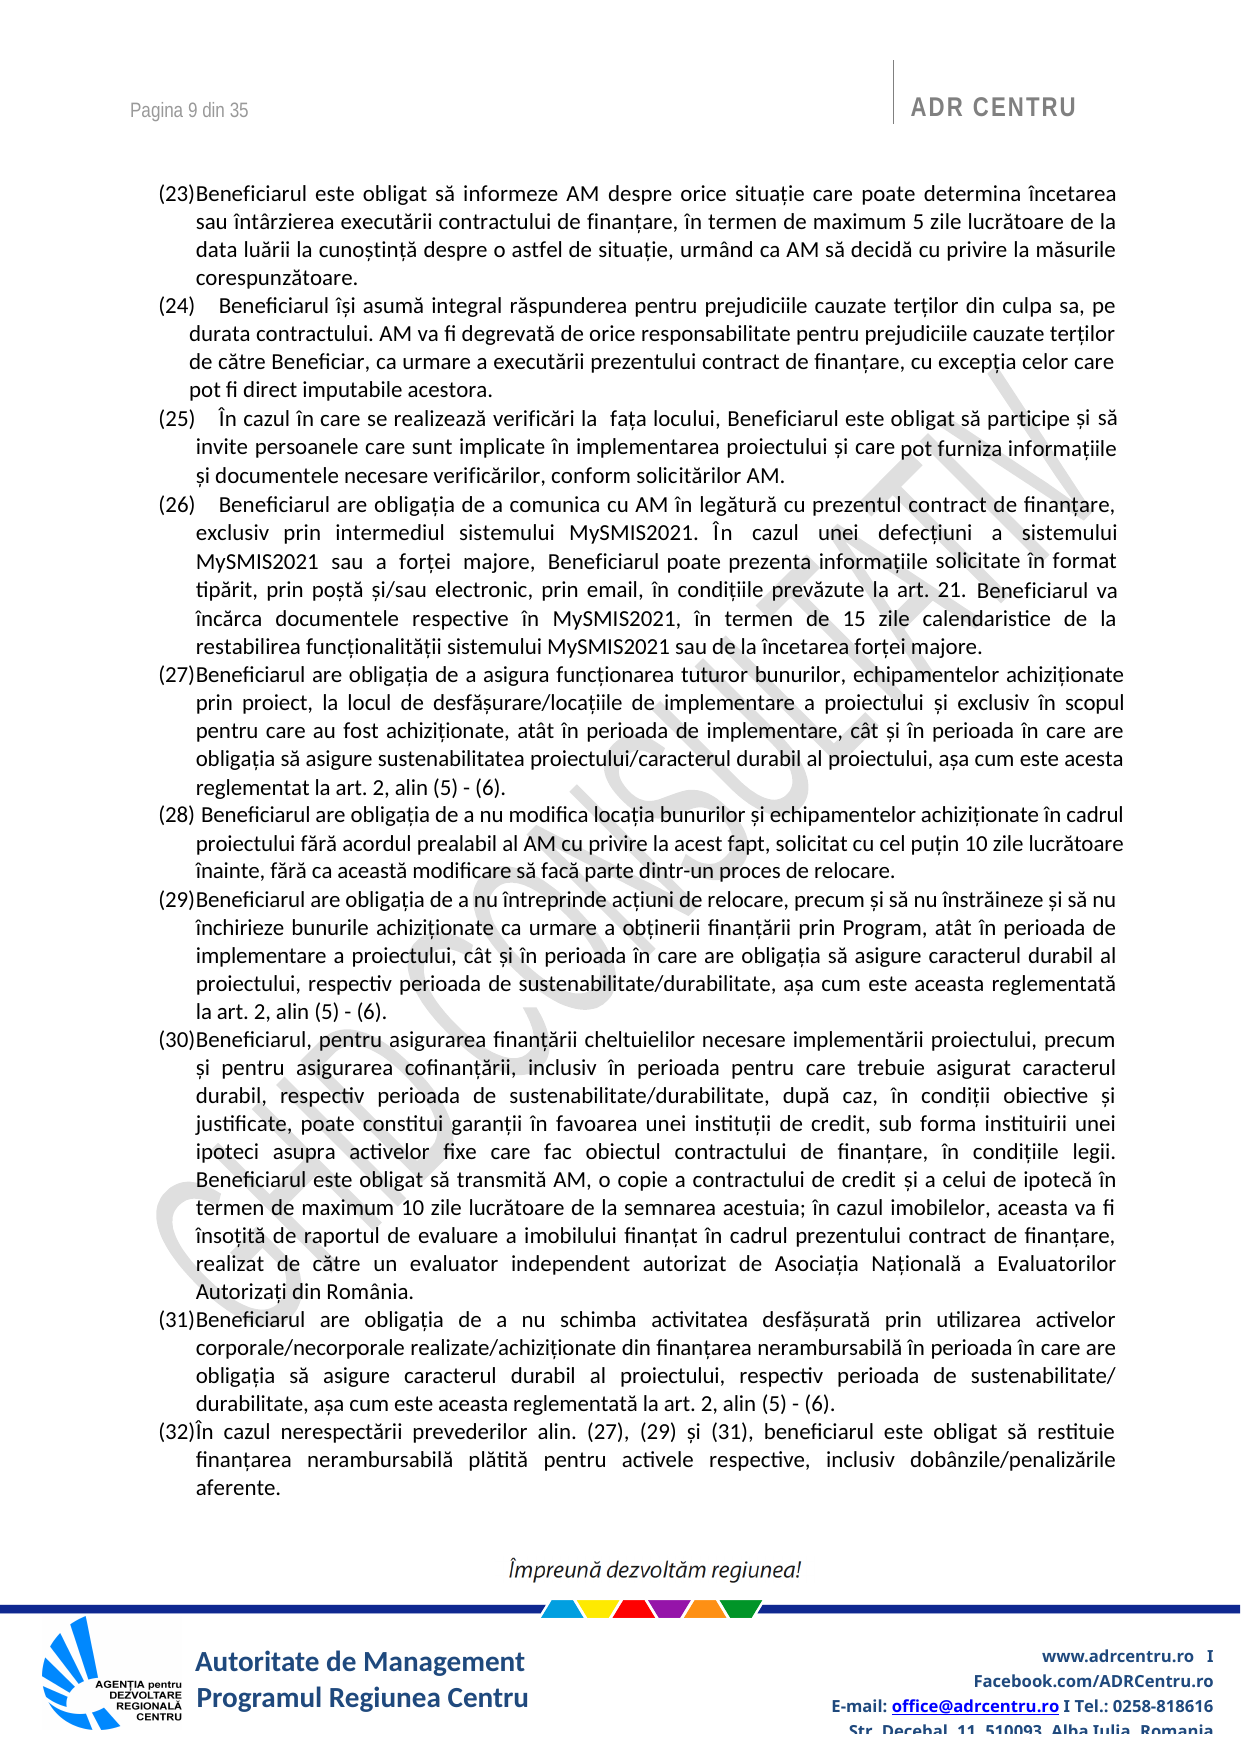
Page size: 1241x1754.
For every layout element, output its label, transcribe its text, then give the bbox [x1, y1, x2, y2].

picture [0, 1600, 550, 1730]
list În cazul nerespectării prevederilor alin. (27), (29) și (31), beneficiarul este obligat să restituie finanțarea nerambursabilă plătită pentru activele respective, inclusiv dobânzile/penalizările aferente. [158, 1417, 1117, 1501]
list În cazul în care se realizează verificări la fața locului, Beneficiarul este obligat să participe și să invite persoanele care sunt implicate în implementarea proiectului și care pot furniza informațiile și documentele necesare verificărilor, conform solicitărilor AM. [158, 403, 1117, 490]
list Beneficiarul are obligația de a nu schimba activitatea desfășurată prin utilizarea activelor corporale/necorporale realizate/achiziționate din finanțarea nerambursabilă în perioada în care are obligația să asigure caracterul durabil al proiectului, respectiv perioada de sustenabilitate/ durabilitate, așa cum este aceasta reglementată la art. 2, alin (5) - (6). [158, 1305, 1117, 1417]
list Beneficiarul, pentru asigurarea finanțării cheltuielilor necesare implementării proiectului, precum şi pentru asigurarea cofinanțării, inclusiv în perioada pentru care trebuie asigurat caracterul durabil, respectiv perioada de sustenabilitate/durabilitate, după caz, în condiții obiective și justificate, poate constitui garanții în favoarea unei instituții de credit, sub forma instituirii unei ipoteci asupra activelor fixe care fac obiectul contractului de finanțare, în condițiile legii. Beneficiarul este obligat să transmită AM, o copie a contractului de credit şi a celui de ipotecă în termen de maximum 10 zile lucrătoare de la semnarea acestuia; în cazul imobilelor, aceasta va fi însoțită de raportul de evaluare a imobilului finanțat în cadrul prezentului contract de finanțare, realizat de către un evaluator independent autorizat de Asociația Națională a Evaluatorilor Autorizați din România. [158, 1025, 1117, 1305]
list Beneficiarul este obligat să informeze AM despre orice situație care poate determina încetarea sau întârzierea executării contractului de finanțare, în termen de maximum 5 zile lucrătoare de la data luării la cunoștință despre o astfel de situație, urmând ca AM să decidă cu privire la măsurile corespunzătoare. [158, 179, 1117, 291]
picture [574, 1600, 1241, 1618]
list Beneficiarul are obligația de a nu modifica locația bunurilor și echipamentelor achiziționate în cadrul proiectului fără acordul prealabil al AM cu privire la acest fapt, solicitat cu cel puțin 10 zile lucrătoare înainte, fără ca această modificare să facă parte dintr-un proces de relocare. [158, 801, 1125, 885]
list Beneficiarul are obligația de a comunica cu AM în legătură cu prezentul contract de finanțare, exclusiv prin intermediul sistemului MySMIS2021. În cazul unei defecțiuni a sistemului MySMIS2021 sau a forței majore, Beneficiarul poate prezenta informațiile solicitate în format tipărit, prin poștă și/sau electronic, prin email, în condițiile prevăzute la art. 21. Beneficiarul va încărca documentele respective în MySMIS2021, în termen de 15 zile calendaristice de la restabilirea funcționalității sistemului MySMIS2021 sau de la încetarea forței majore. [158, 490, 1117, 661]
picture [495, 1556, 814, 1583]
list Beneficiarul are obligația de a nu întreprinde acțiuni de relocare, precum și să nu înstrăineze și să nu închirieze bunurile achiziționate ca urmare a obținerii finanțării prin Program, atât în perioada de implementare a proiectului, cât și în perioada în care are obligația să asigure caracterul durabil al proiectului, respectiv perioada de sustenabilitate/durabilitate, așa cum este aceasta reglementată la art. 2, alin (5) - (6). [158, 885, 1117, 1025]
list Beneficiarul își asumă integral răspunderea pentru prejudiciile cauzate terților din culpa sa, pe durata contractului. AM va fi degrevată de orice responsabilitate pentru prejudiciile cauzate terților de către Beneficiar, ca urmare a executării prezentului contract de finanțare, cu excepția celor care pot fi direct imputabile acestora. [158, 291, 1117, 403]
list Beneficiarul are obligația de a asigura funcționarea tuturor bunurilor, echipamentelor achiziționate prin proiect, la locul de desfășurare/locațiile de implementare a proiectului şi exclusiv în scopul pentru care au fost achiziționate, atât în perioada de implementare, cât și în perioada în care are obligația să asigure sustenabilitatea proiectului/caracterul durabil al proiectului, așa cum este acesta reglementat la art. 2, alin (5) - (6). [158, 661, 1125, 801]
